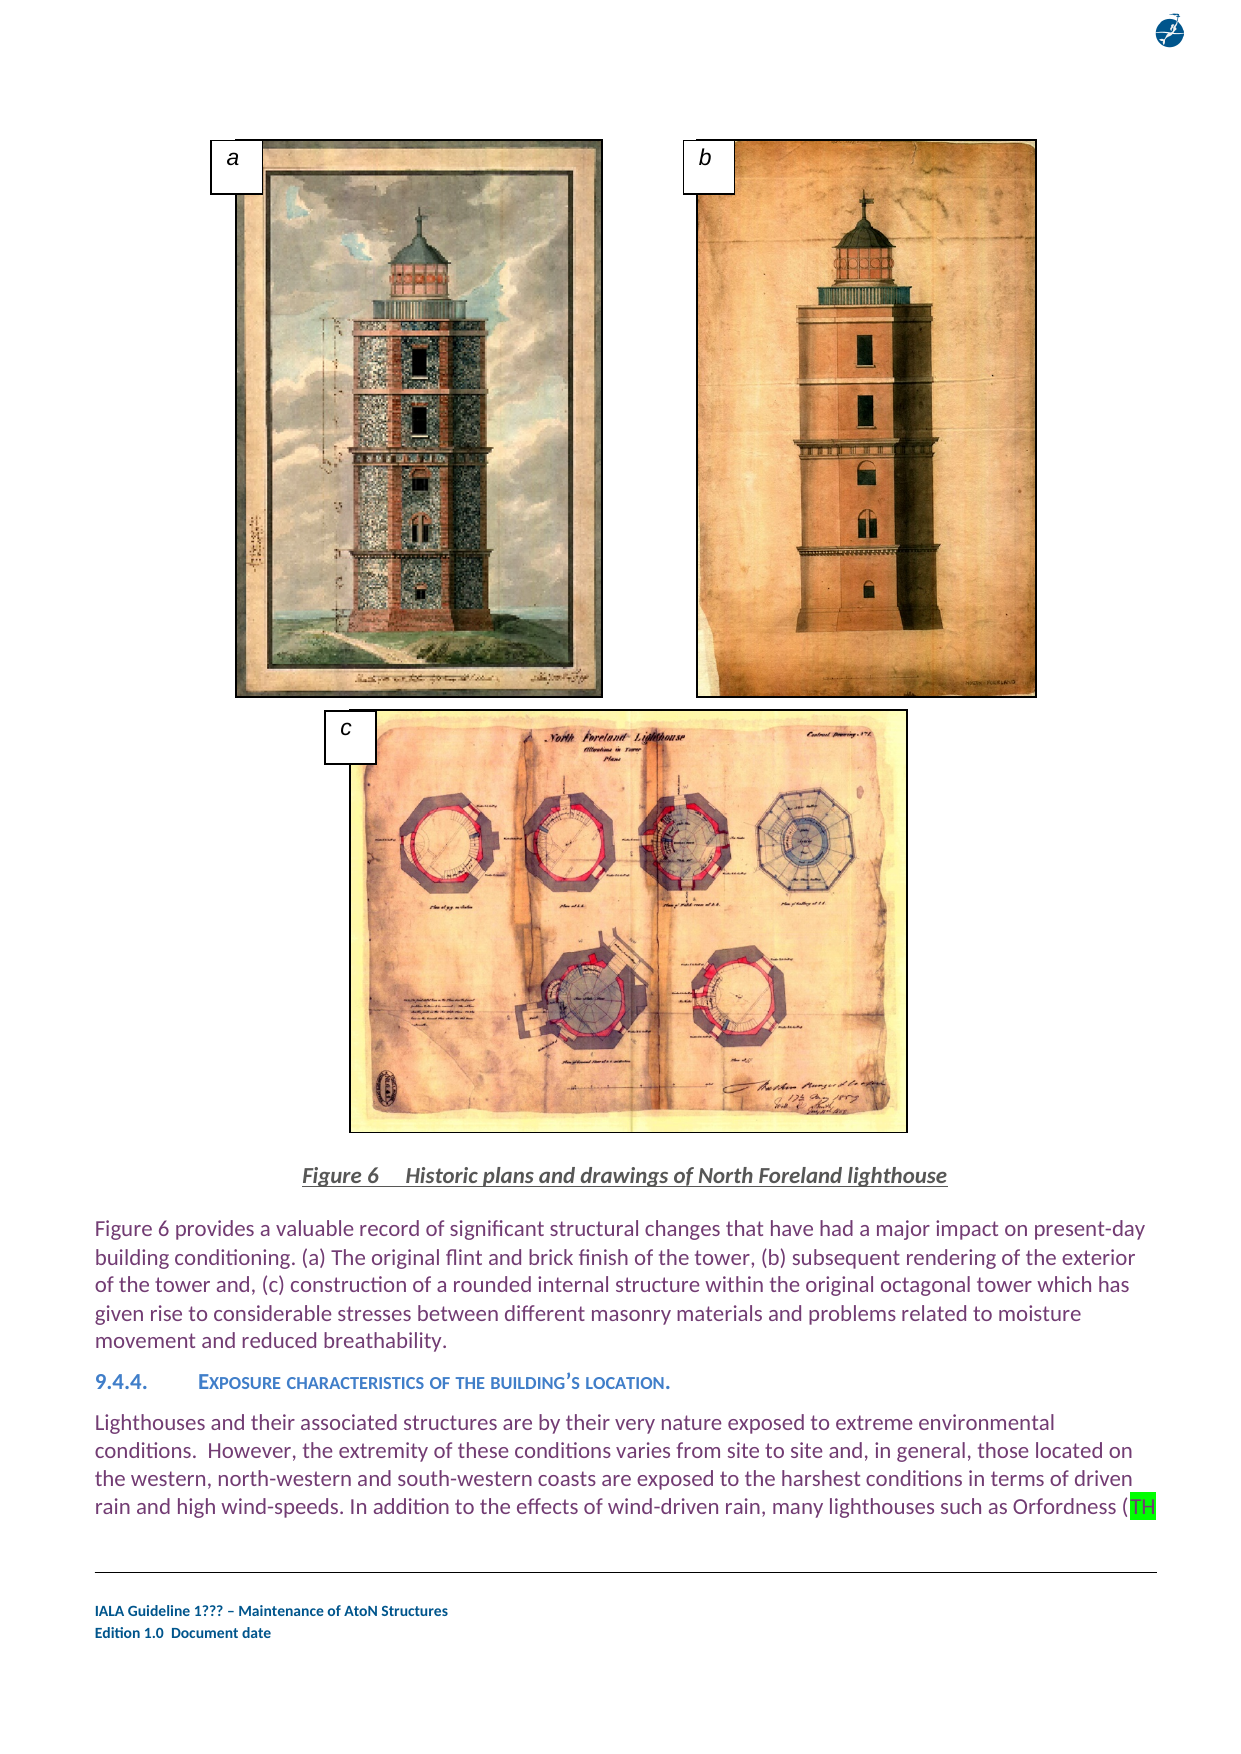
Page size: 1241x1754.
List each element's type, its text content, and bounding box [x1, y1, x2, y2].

text Figure 8 provides a valuable record of significant structural changes that have had a major impact on present-day building conditioning. (a) The original flint and brick finish of the tower, (b) subsequent rendering of the exterior of the tower and, (c) construction of a rounded internal structure within the original octagonal tower which has given rise to considerable stresses between different masonry materials and problems related to moisture movement and reduced breathability. [94, 1214, 1157, 1355]
picture [1124, 0, 1241, 82]
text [94, 1408, 1157, 1520]
text Historic plans and drawings of North Foreland lighthouse [94, 1162, 1157, 1189]
picture [698, 141, 1035, 696]
picture [351, 711, 906, 1132]
subtitle Exposure characteristics of the building’s location. [94, 1367, 1157, 1395]
picture [237, 141, 601, 696]
